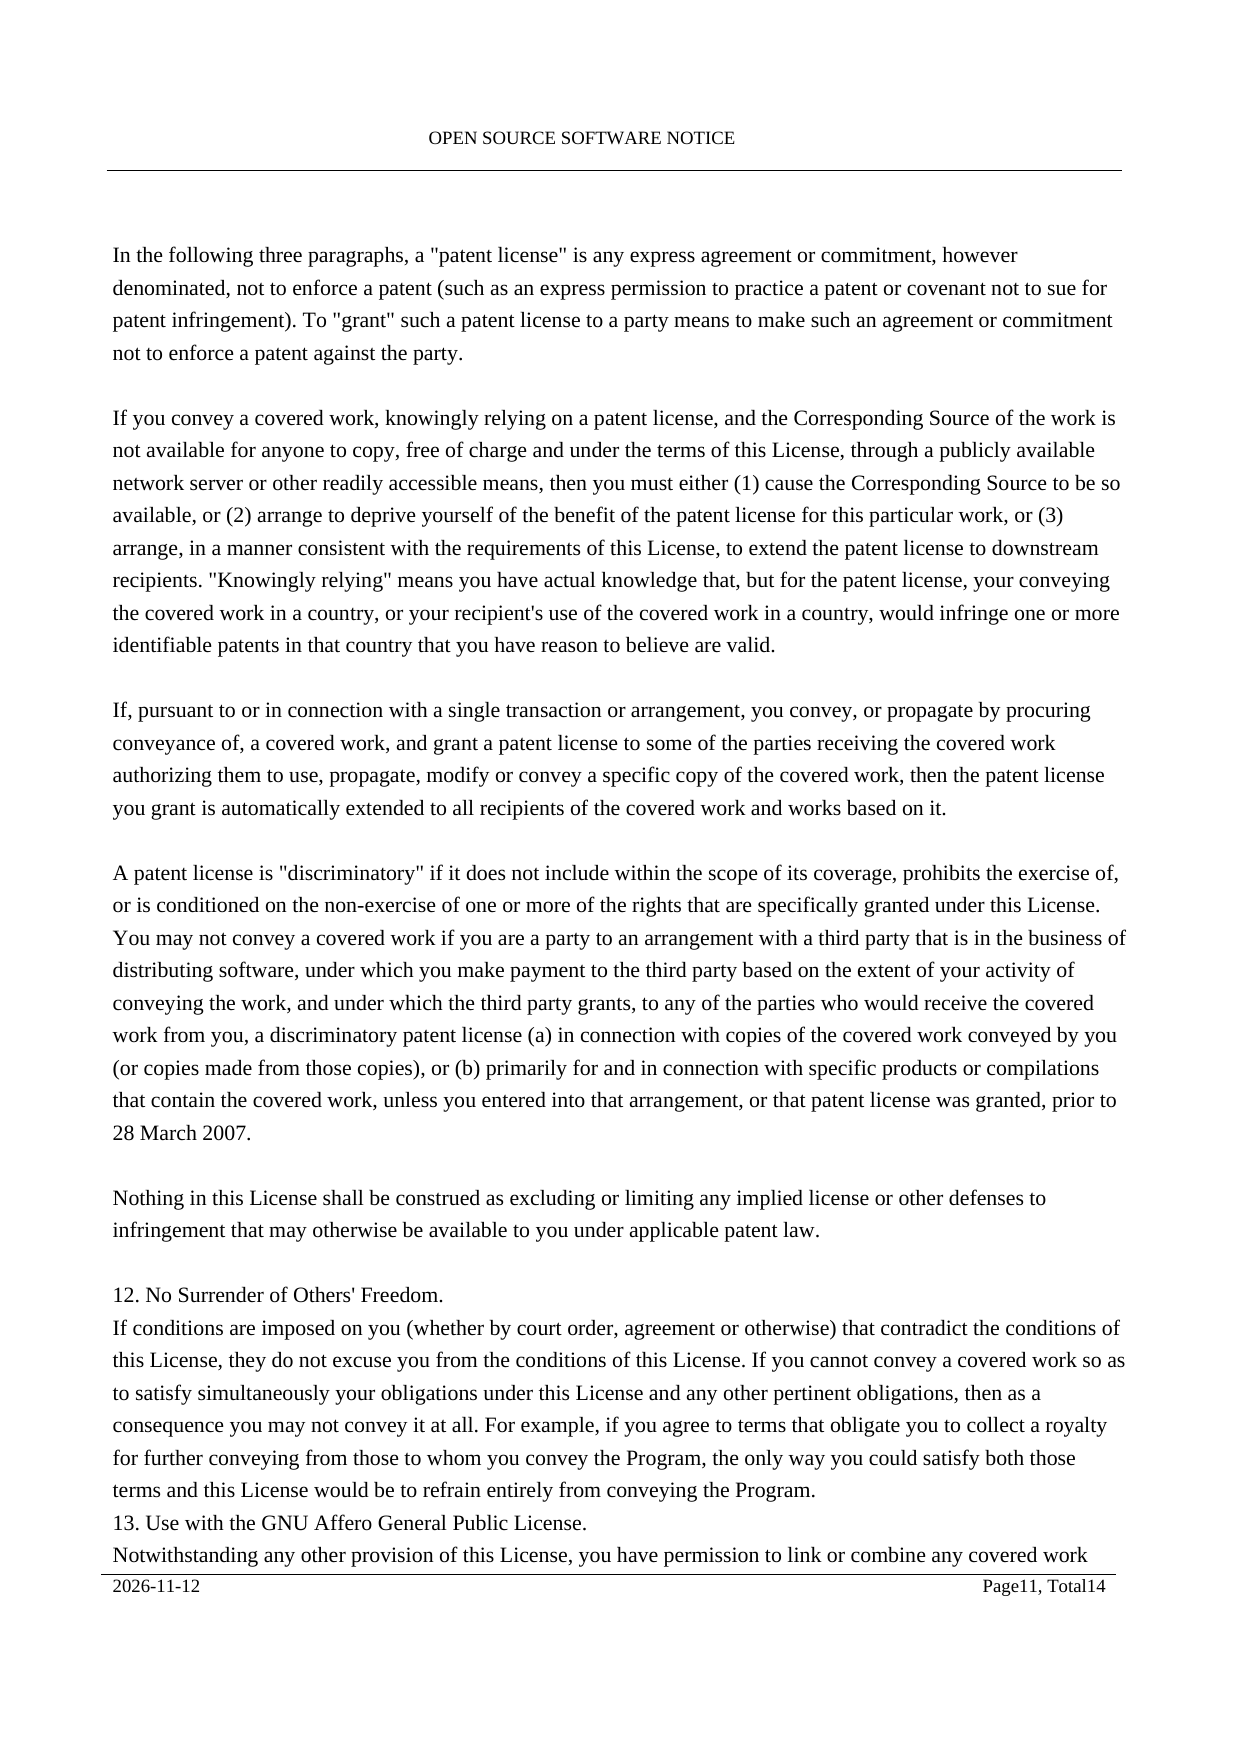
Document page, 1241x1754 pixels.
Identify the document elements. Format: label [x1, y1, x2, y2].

text [112, 206, 1128, 1571]
